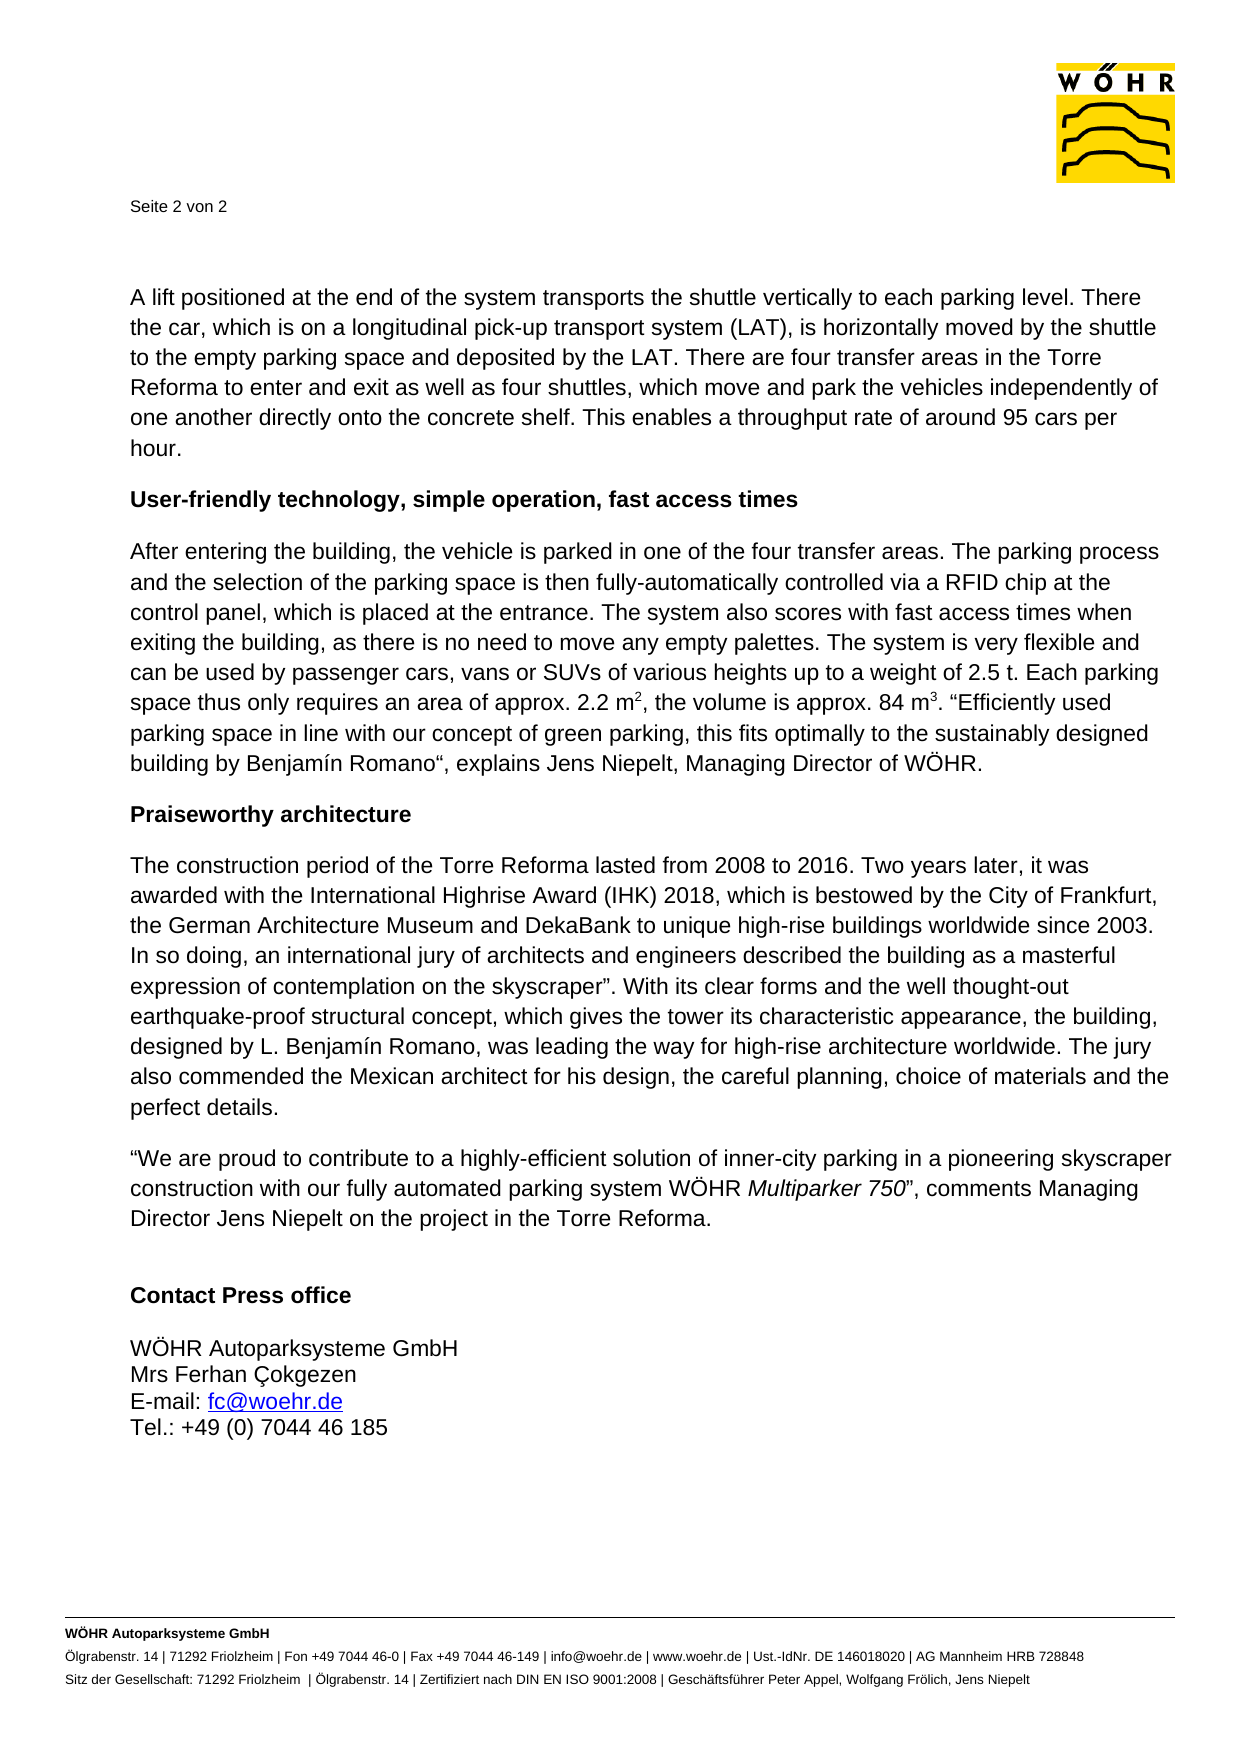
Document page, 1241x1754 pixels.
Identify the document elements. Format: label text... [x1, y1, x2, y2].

text Contact Press office [130, 1282, 1175, 1309]
picture [1056, 63, 1175, 183]
text User-friendly technology, simple operation, fast access times [130, 486, 1175, 512]
text E-mail: fc@woehr.de [130, 1388, 1175, 1414]
text WÖHR Autoparksysteme GmbH [130, 1335, 1175, 1361]
text The construction period of the Torre Reforma lasted from 2008 to 2016. Two years later, it was awarded with the International Highrise Award (IHK) 2018, which is bestowed by the City of Frankfurt, the German Architecture Museum and DekaBank to unique high-rise buildings worldwide since 2003. In so doing, an international jury of architects and engineers described the building as a masterful expression of contemplation on the skyscraper”. With its clear forms and the well thought-out earthquake-proof structural concept, which gives the tower its characteristic appearance, the building, designed by L. Benjamín Romano, was leading the way for high-rise architecture worldwide. The jury also commended the Mexican architect for his design, the careful planning, choice of materials and the perfect details. [130, 852, 1175, 1120]
text After entering the building, the vehicle is parked in one of the four transfer areas. The parking process and the selection of the parking space is then fully-automatically controlled via a RFID chip at the control panel, which is placed at the entrance. The system also scores with fast access times when exiting the building, as there is no need to move any empty palettes. The system is very flexible and can be used by passenger cars, vans or SUVs of various heights up to a weight of 2.5 t. Each parking space thus only requires an area of approx. 2.2 m2, the volume is approx. 84 m3. “Efficiently used parking space in line with our concept of green parking, this fits optimally to the sustainably designed building by Benjamín Romano“, explains Jens Niepelt, Managing Director of WÖHR. [130, 538, 1175, 776]
text Tel.: +49 (0) 7044 46 185 [130, 1414, 1175, 1441]
text “We are proud to contribute to a highly-efficient solution of inner-city parking in a pioneering skyscraper construction with our fully automated parking system WÖHR Multiparker 750”, comments Managing Director Jens Niepelt on the project in the Torre Reforma. [130, 1144, 1175, 1231]
text Mrs Ferhan Çokgezen [130, 1361, 1175, 1388]
text A lift positioned at the end of the system transports the shuttle vertically to each parking level. There the car, which is on a longitudinal pick-up transport system (LAT), is horizontally moved by the shuttle to the empty parking space and deposited by the LAT. There are four transfer areas in the Torre Reforma to enter and exit as well as four shuttles, which move and park the vehicles independently of one another directly onto the concrete shelf. This enables a throughput rate of around 95 cars per hour. [130, 283, 1175, 461]
text Praiseworthy architecture [130, 801, 1175, 827]
